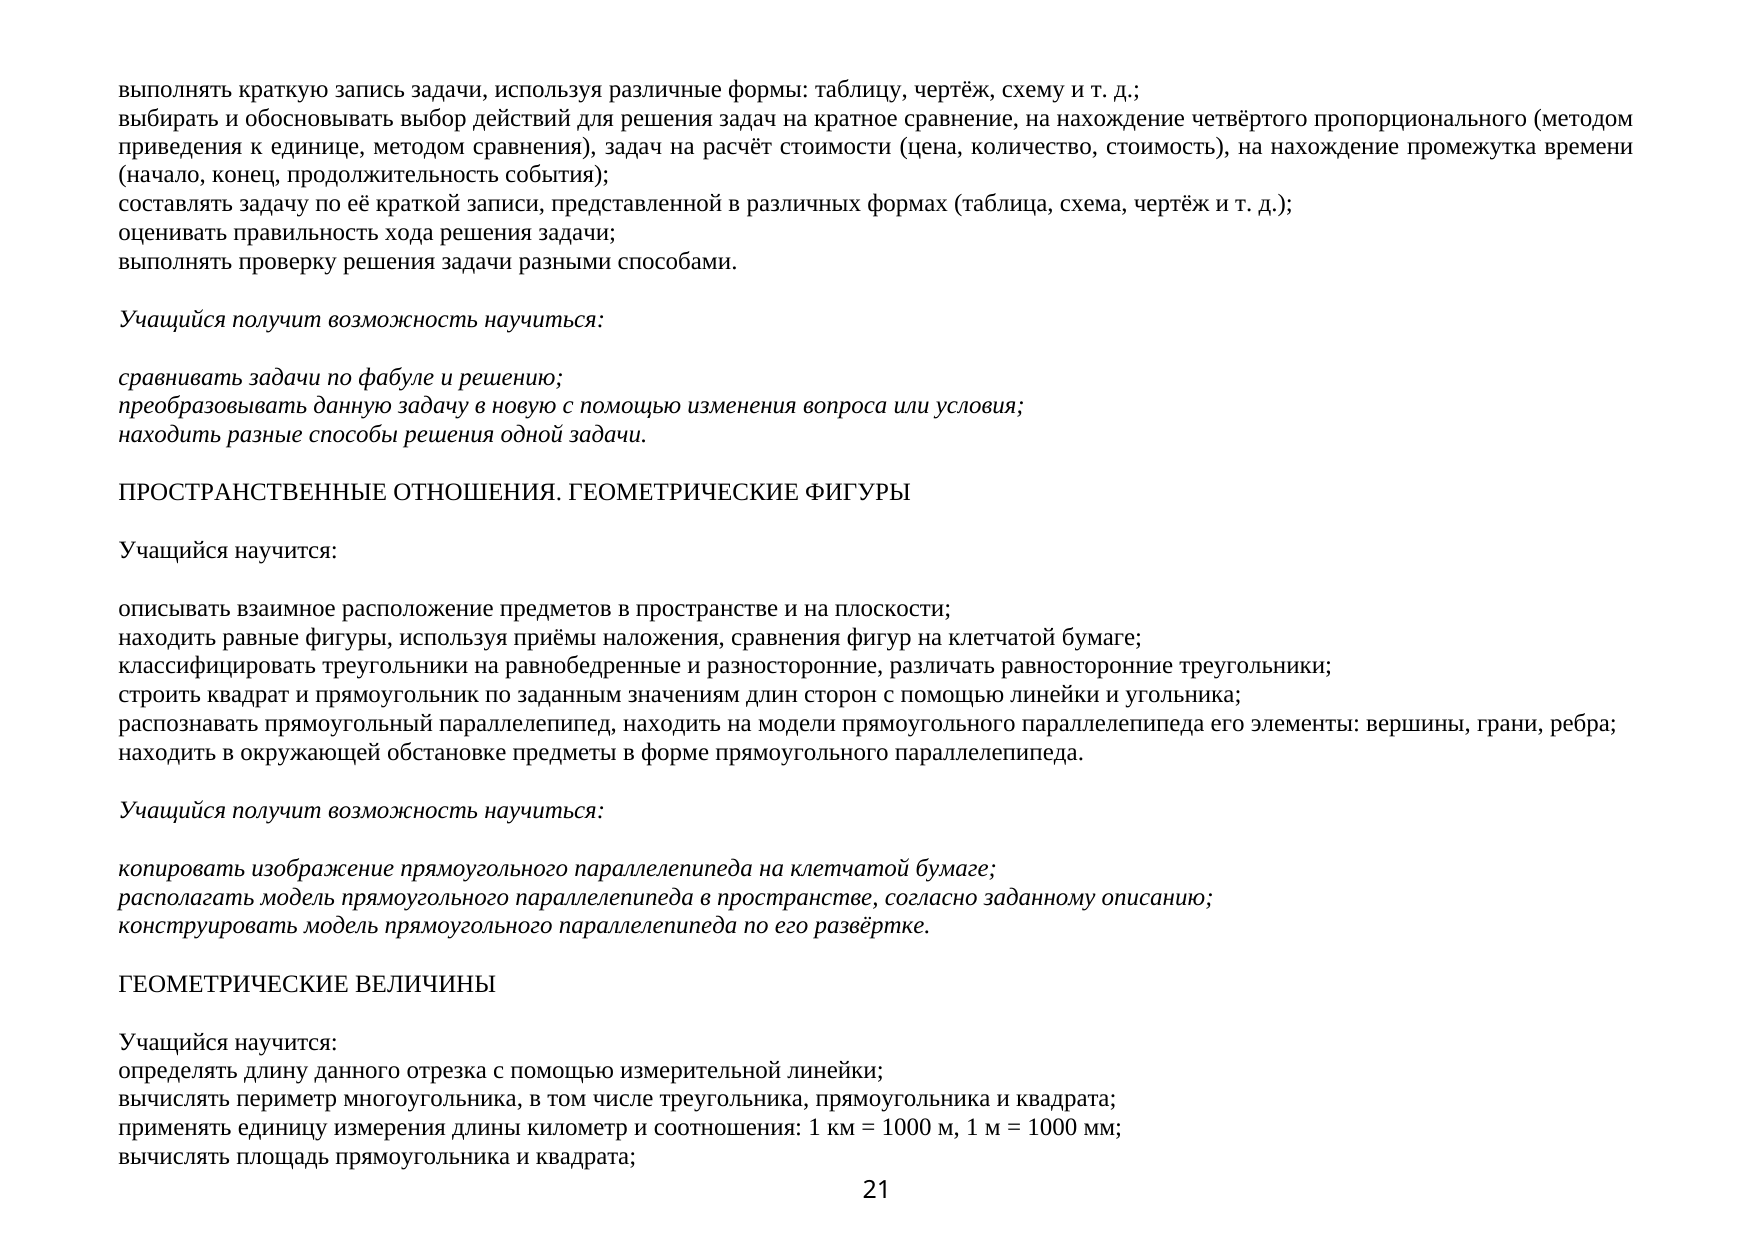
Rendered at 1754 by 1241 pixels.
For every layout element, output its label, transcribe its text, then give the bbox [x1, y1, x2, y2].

text находить равные фигуры, используя приёмы наложения, сравнения фигур на клетчатой бумаге; [118, 622, 1635, 651]
text классифицировать треугольники на равнобедренные и разносторонние, различать равносторонние треугольники; [118, 651, 1635, 679]
text копировать изображение прямоугольного параллелепипеда на клетчатой бумаге; [118, 853, 1635, 882]
text Учащийся научится: [118, 535, 1635, 564]
text располагать модель прямоугольного параллелепипеда в пространстве, согласно заданному описанию; [118, 882, 1635, 911]
text сравнивать задачи по фабуле и решению; [118, 362, 1635, 391]
text преобразовывать данную задачу в новую с помощью изменения вопроса или условия; [118, 391, 1635, 419]
text Учащийся получит возможность научиться: [118, 304, 1635, 333]
text вычислять периметр многоугольника, в том числе треугольника, прямоугольника и квадрата; [118, 1084, 1635, 1112]
text ПРОСТРАНСТВЕННЫЕ ОТНОШЕНИЯ. ГЕОМЕТРИЧЕСКИЕ ФИГУРЫ [118, 477, 1635, 506]
text составлять задачу по её краткой записи, представленной в различных формах (таблица, схема, чертёж и т. д.); [118, 188, 1635, 217]
text Учащийся получит возможность научиться: [118, 795, 1635, 824]
text выполнять проверку решения задачи разными способами. [118, 246, 1635, 274]
text применять единицу измерения длины километр и соотношения: 1 км = 1000 м, 1 м = 1000 мм; [118, 1112, 1635, 1141]
text находить в окружающей обстановке предметы в форме прямоугольного параллелепипеда. [118, 737, 1635, 766]
text находить разные способы решения одной задачи. [118, 419, 1635, 448]
text определять длину данного отрезка с помощью измерительной линейки; [118, 1055, 1635, 1084]
text ГЕОМЕТРИЧЕСКИЕ ВЕЛИЧИНЫ [118, 969, 1635, 997]
text строить квадрат и прямоугольник по заданным значениям длин сторон с помощью линейки и угольника; [118, 679, 1635, 708]
text описывать взаимное расположение предметов в пространстве и на плоскости; [118, 593, 1635, 622]
text вычислять площадь прямоугольника и квадрата; [118, 1141, 1635, 1170]
text конструировать модель прямоугольного параллелепипеда по его развёртке. [118, 911, 1635, 939]
text распознавать прямоугольный параллелепипед, находить на модели прямоугольного параллелепипеда его элементы: вершины, грани, ребра; [118, 709, 1635, 737]
text оценивать правильность хода решения задачи; [118, 217, 1635, 246]
text выполнять краткую запись задачи, используя различные формы: таблицу, чертёж, схему и т. д.; [118, 74, 1635, 103]
text выбирать и обосновывать выбор действий для решения задач на кратное сравнение, на нахождение четвёртого пропорционального (методом приведения к единице, методом сравнения), задач на расчёт стоимости (цена, количество, стоимость), на нахождение промежутка времени (начало, конец, продолжительность события); [118, 103, 1635, 188]
text Учащийся научится: [118, 1027, 1635, 1055]
